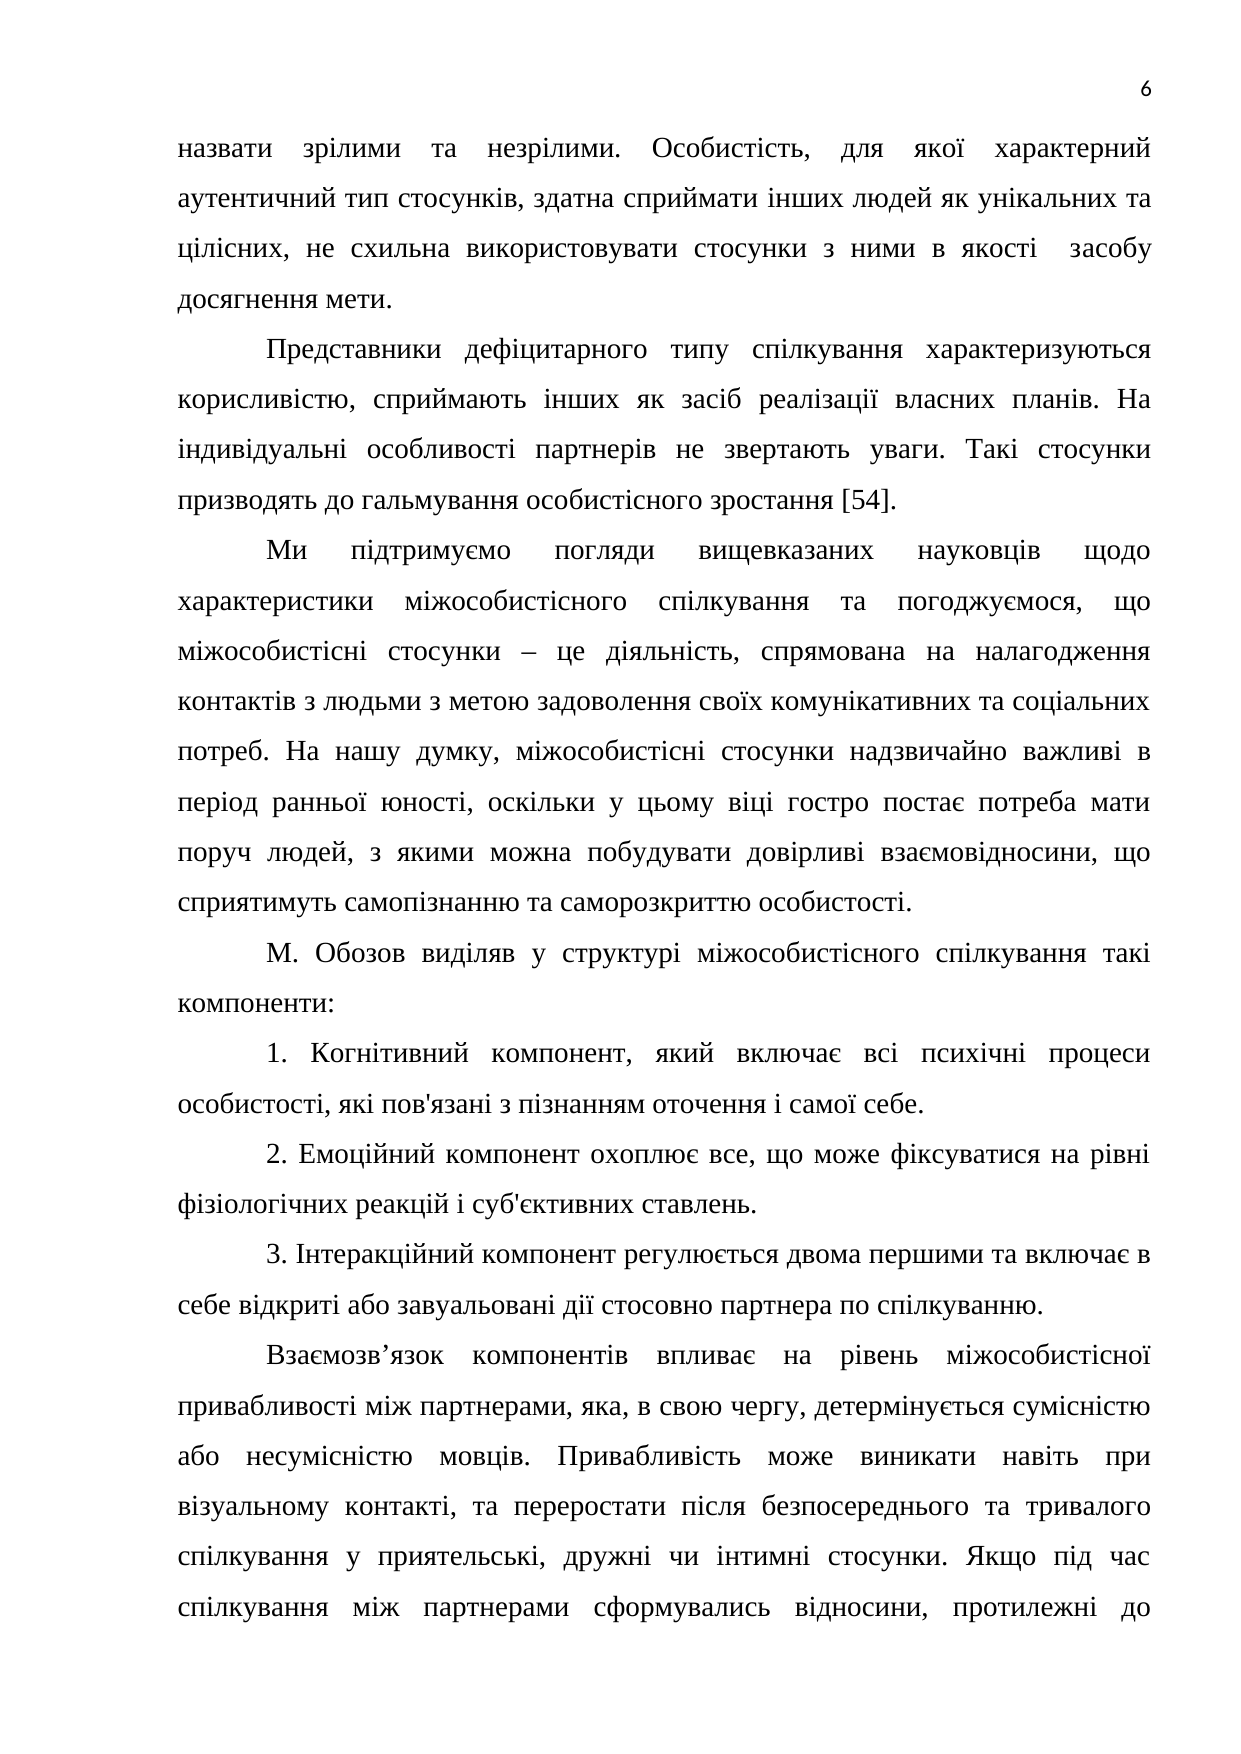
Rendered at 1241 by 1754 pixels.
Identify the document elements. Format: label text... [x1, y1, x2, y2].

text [177, 1337, 1152, 1622]
text 2. Емоційний компонент охоплює все, що може фіксуватися на рівні фізіологічних реакцій і суб'єктивних ставлень. [177, 1136, 1152, 1220]
text Представники дефіцитарного типу спілкування характеризуються корисливістю, сприймають інших як засіб реалізації власних планів. На індивідуальні особливості партнерів не звертають уваги. Такі стосунки призводять до гальмування особистісного зростання [54]. [177, 331, 1152, 516]
text 1. Когнітивний компонент, який включає всі психічні процеси особистості, які пов'язані з пізнанням оточення і самої себе. [177, 1035, 1152, 1119]
text М. Обозов виділяв у структурі міжособистісного спілкування такі компоненти: [177, 935, 1152, 1019]
text Ми підтримуємо погляди вищевказаних науковців щодо характеристики міжособистісного спілкування та погоджуємося, що міжособистісні стосунки – це діяльність, спрямована на налагодження контактів з людьми з метою задоволення своїх комунікативних та соціальних потреб. На нашу думку, міжособистісні стосунки надзвичайно важливі в період ранньої юності, оскільки у цьому віці гостро постає потреба мати поруч людей, з якими можна побудувати довірливі взаємовідносини, що сприятимуть самопізнанню та саморозкриттю особистості. [177, 532, 1152, 918]
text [177, 130, 1152, 314]
text 3. Інтеракційний компонент регулюється двома першими та включає в себе відкриті або завуальовані дії стосовно партнера по спілкуванню. [177, 1237, 1152, 1321]
